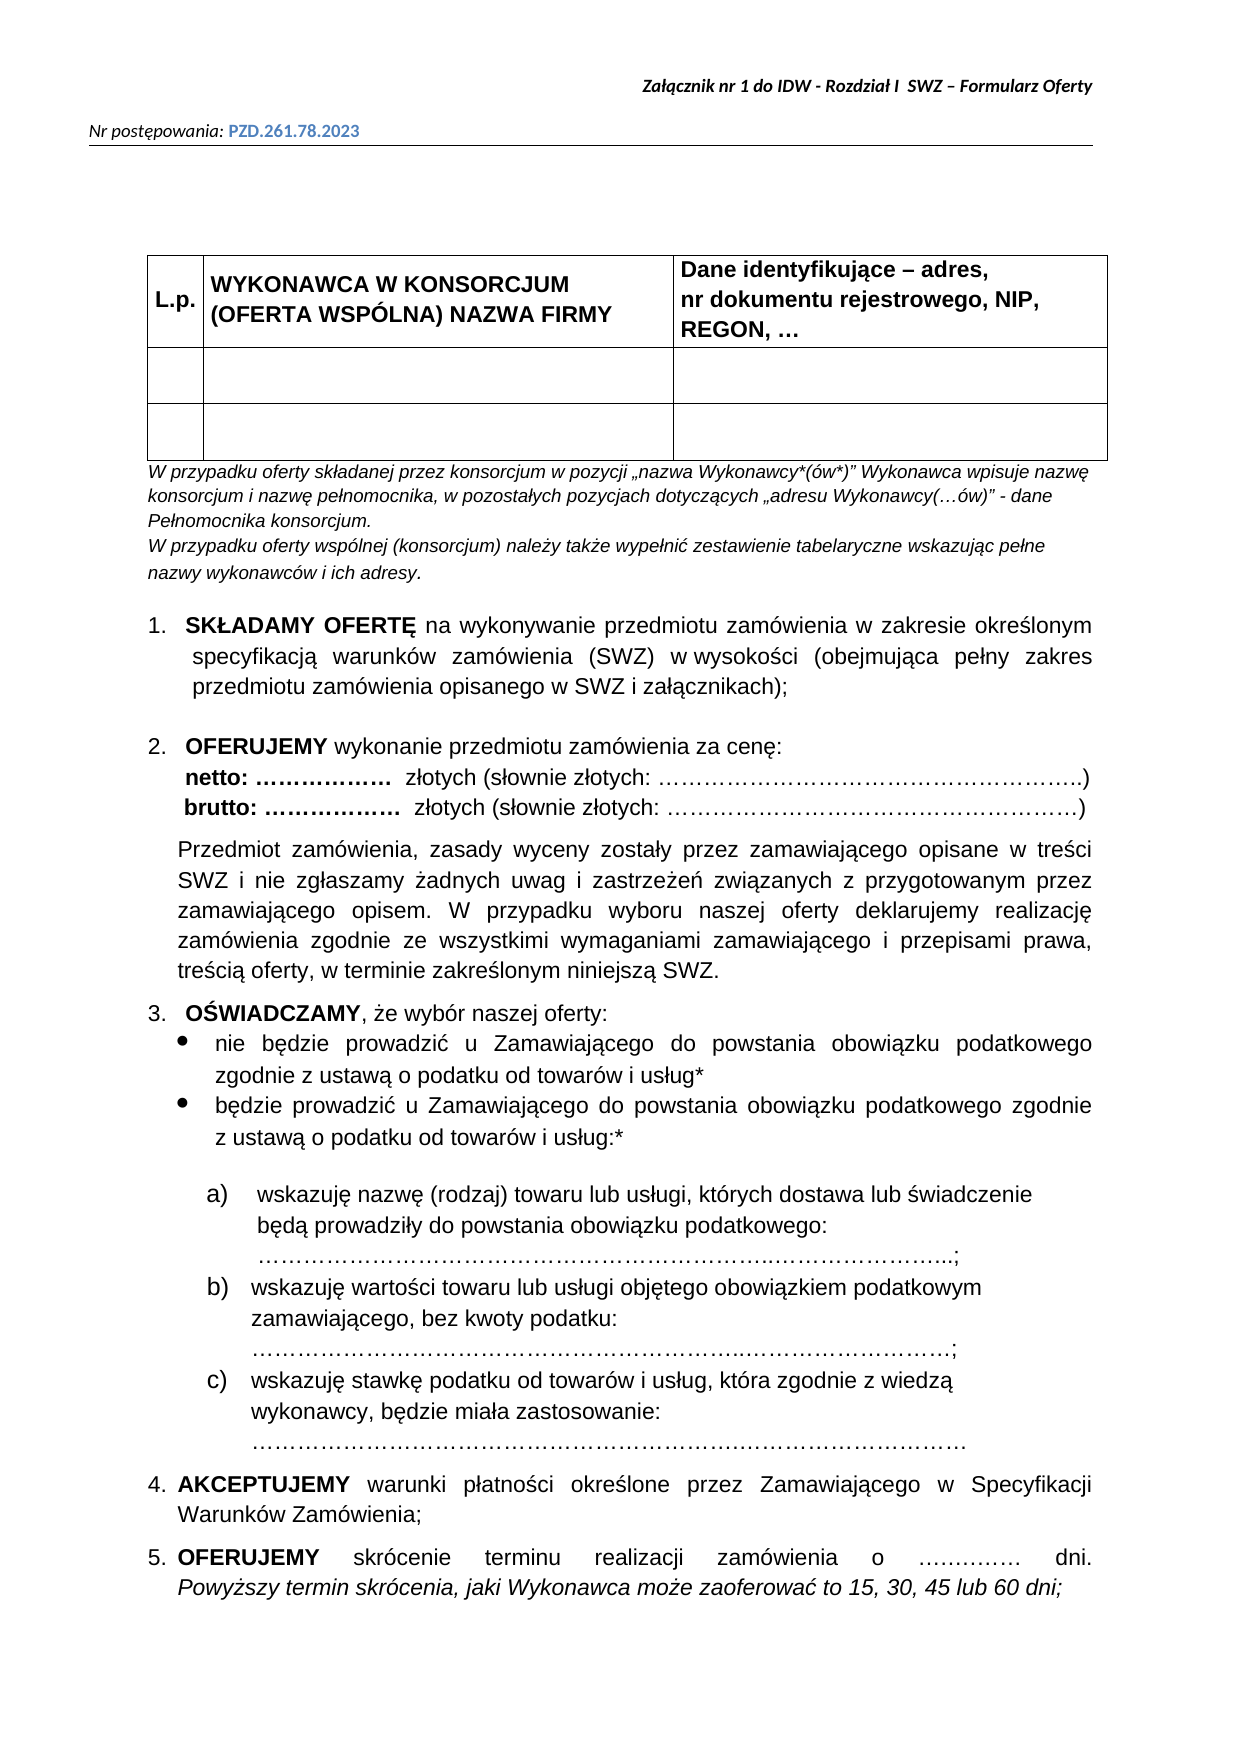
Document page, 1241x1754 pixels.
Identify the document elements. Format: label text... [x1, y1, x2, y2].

table_cell [204, 348, 673, 403]
text W przypadku oferty wspólnej (konsorcjum) należy także wypełnić zestawienie tabelaryczne wskazując pełne nazwy wykonawców i ich adresy. [148, 535, 1093, 584]
text brutto: ……………… złotych (słownie złotych: ………………………………………………) [177, 794, 1093, 820]
table_cell [674, 348, 1107, 403]
table_header WYKONAWCA W KONSORCJUM (OFERTA WSPÓLNA) NAZWA FIRMY [204, 256, 673, 347]
list OFERUJEMY skrócenie terminu realizacji zamówienia o ….….…… dni. Powyższy termin skrócenia, jaki Wykonawca może zaoferować to 15, 30, 45 lub 60 dni; [148, 1544, 1093, 1600]
table_cell [148, 348, 203, 403]
table_header wskazuję nazwę (rodzaj) towaru lub usługi, których dostawa lub świadczenie będą prowadziły do powstania obowiązku podatkowego: …………………………………………………………..…………………...; wskazuję wartości towaru lub usługi objętego obowiązkiem podatkowym zamawiającego, bez kwoty podatku: ………………………………………………………..………………………; wskazuję stawkę podatku od towarów i usług, która zgodnie z wiedzą wykonawcy, będzie miała zastosowanie: ……………………………………………………….………………………… [192, 1166, 1048, 1471]
table_cell [148, 404, 203, 459]
list nie będzie prowadzić u Zamawiającego do powstania obowiązku podatkowego zgodnie z ustawą o podatku od towarów i usług* [177, 1030, 1093, 1088]
text netto: ……………… złotych (słownie złotych: ………………………………………………..) [148, 763, 1093, 790]
table_cell [674, 404, 1107, 459]
list AKCEPTUJEMY warunki płatności określone przez Zamawiającego w Specyfikacji Warunków Zamówienia; [148, 1471, 1093, 1527]
list będzie prowadzić u Zamawiającego do powstania obowiązku podatkowego zgodnie z ustawą o podatku od towarów i usług:* [177, 1092, 1093, 1150]
table_header Dane identyfikujące – adres, nr dokumentu rejestrowego, NIP, REGON, … [674, 256, 1107, 347]
list OŚWIADCZAMY, że wybór naszej oferty: [148, 1000, 1093, 1026]
table_header L.p. [148, 256, 203, 347]
text Przedmiot zamówienia, zasady wyceny zostały przez zamawiającego opisane w treści SWZ i nie zgłaszamy żadnych uwag i zastrzeżeń związanych z przygotowanym przez zamawiającego opisem. W przypadku wyboru naszej oferty deklarujemy realizację zamówienia zgodnie ze wszystkimi wymaganiami zamawiającego i przepisami prawa, treścią oferty, w terminie zakreślonym niniejszą SWZ. [177, 836, 1093, 984]
table_cell [204, 404, 673, 459]
list SKŁADAMY OFERTĘ na wykonywanie przedmiotu zamówienia w zakresie określonym specyfikacją warunków zamówienia (SWZ) w wysokości (obejmująca pełny zakres przedmiotu zamówienia opisanego w SWZ i załącznikach); [148, 612, 1093, 699]
text W przypadku oferty składanej przez konsorcjum w pozycji „nazwa Wykonawcy*(ów*)” Wykonawca wpisuje nazwę konsorcjum i nazwę pełnomocnika, w pozostałych pozycjach dotyczących „adresu Wykonawcy(…ów)” - dane Pełnomocnika konsorcjum. [148, 461, 1093, 532]
list OFERUJEMY wykonanie przedmiotu zamówienia za cenę: [148, 733, 1093, 760]
